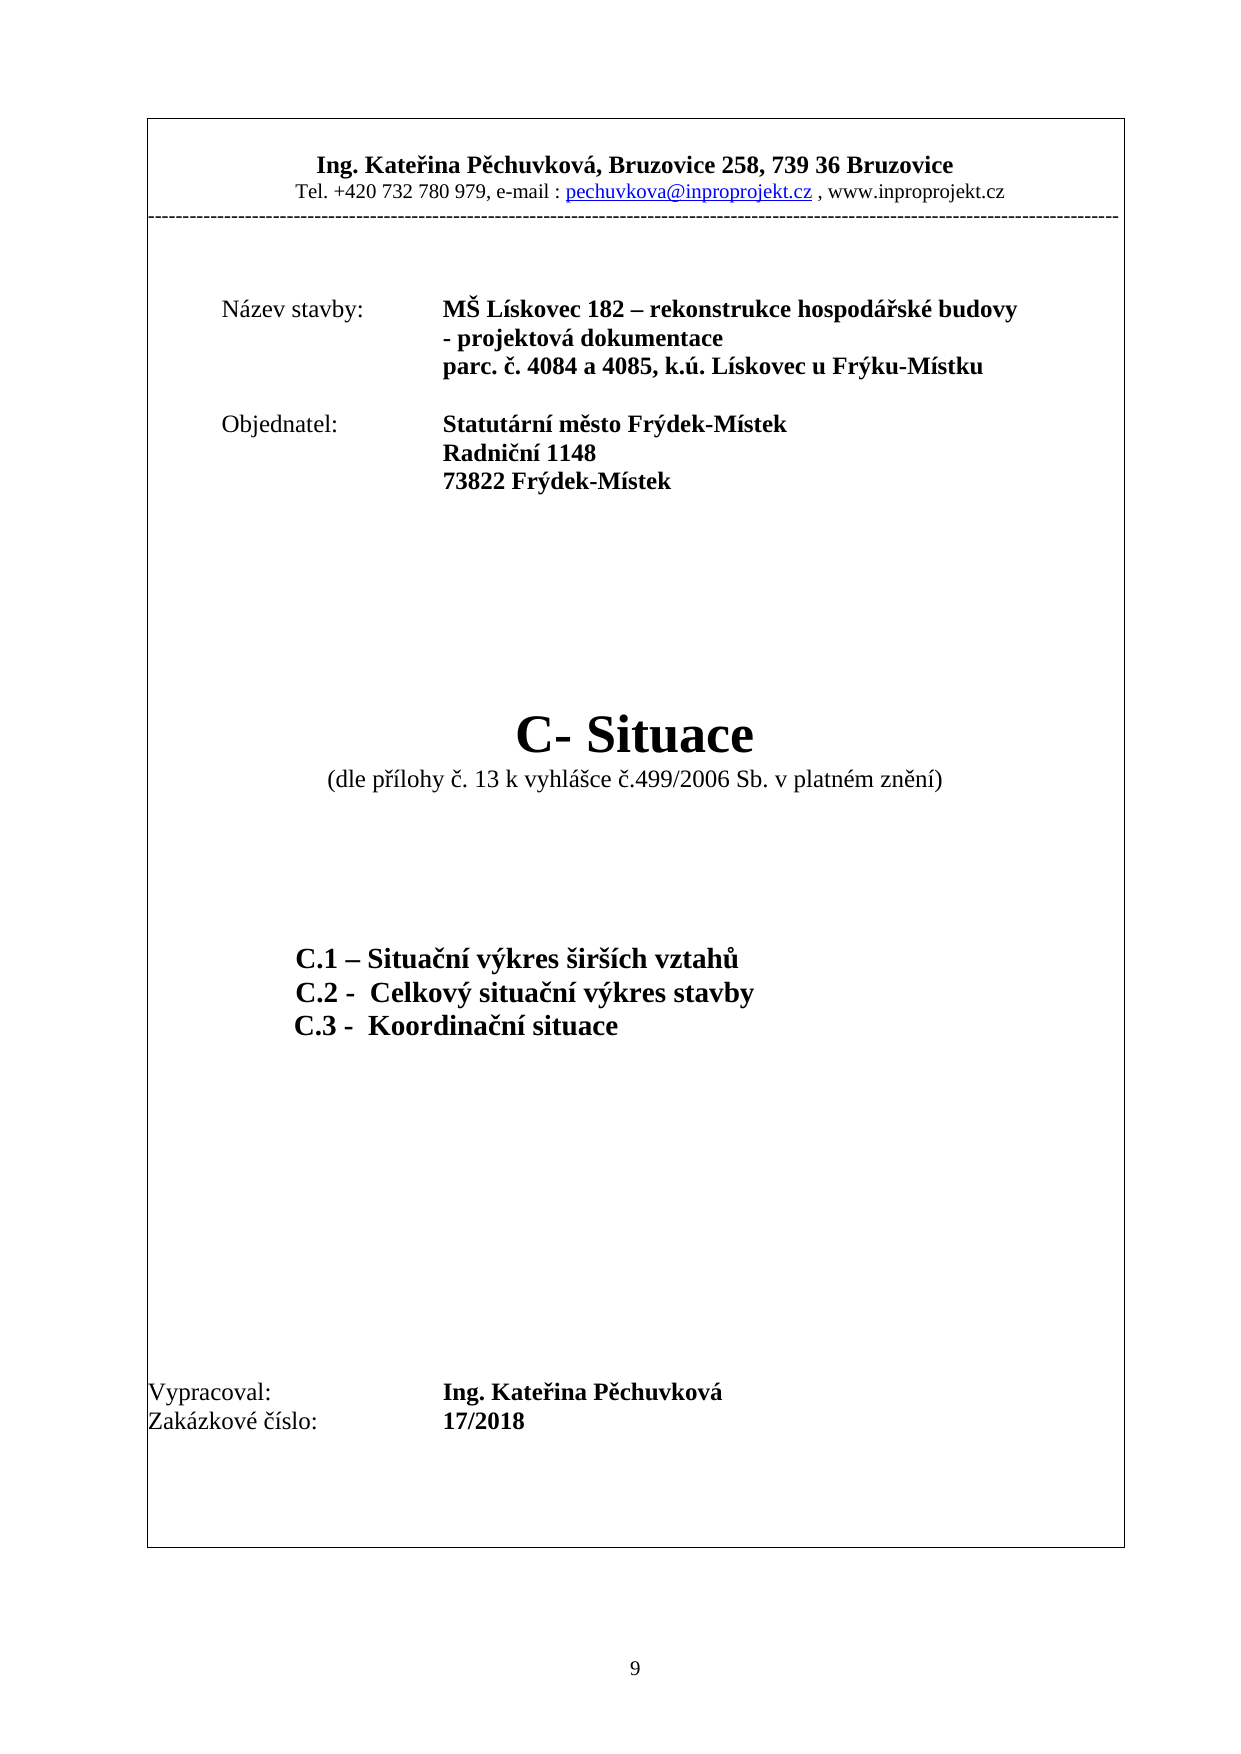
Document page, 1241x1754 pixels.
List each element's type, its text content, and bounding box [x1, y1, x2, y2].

text Název stavby: MŠ Lískovec 182 – rekonstrukce hospodářské budovy [148, 294, 1122, 323]
text C.1 – Situační výkres širších vztahů [148, 941, 1122, 975]
text C- Situace [148, 702, 1122, 764]
text Tel. +420 732 780 979, e-mail : pechuvkova@inproprojekt.cz , www.inproprojekt.cz [148, 179, 1122, 203]
text (dle přílohy č. 13 k vyhlášce č.499/2006 Sb. v platném znění) [148, 764, 1122, 793]
text C.2 - Celkový situační výkres stavby [148, 975, 1122, 1008]
text - projektová dokumentace [148, 323, 1122, 351]
text Objednatel: Statutární město Frýdek-Místek [148, 409, 1122, 438]
subtitle Ing. Kateřina Pěchuvková, Bruzovice 258, 739 36 Bruzovice [148, 150, 1122, 179]
text -------------------------------------------------------------------------------------------------------------------------------------------- [148, 203, 1122, 227]
text Radniční 1148 [148, 438, 1122, 466]
text C.3 - Koordinační situace [148, 1008, 1122, 1042]
text parc. č. 4084 a 4085, k.ú. Lískovec u Frýku-Místku [148, 351, 1122, 380]
text Vypracoval: Ing. Kateřina Pěchuvková [148, 1377, 1122, 1406]
text 73822 Frýdek-Místek [148, 466, 1122, 495]
text Zakázkové číslo: 17/2018 [148, 1406, 1122, 1435]
